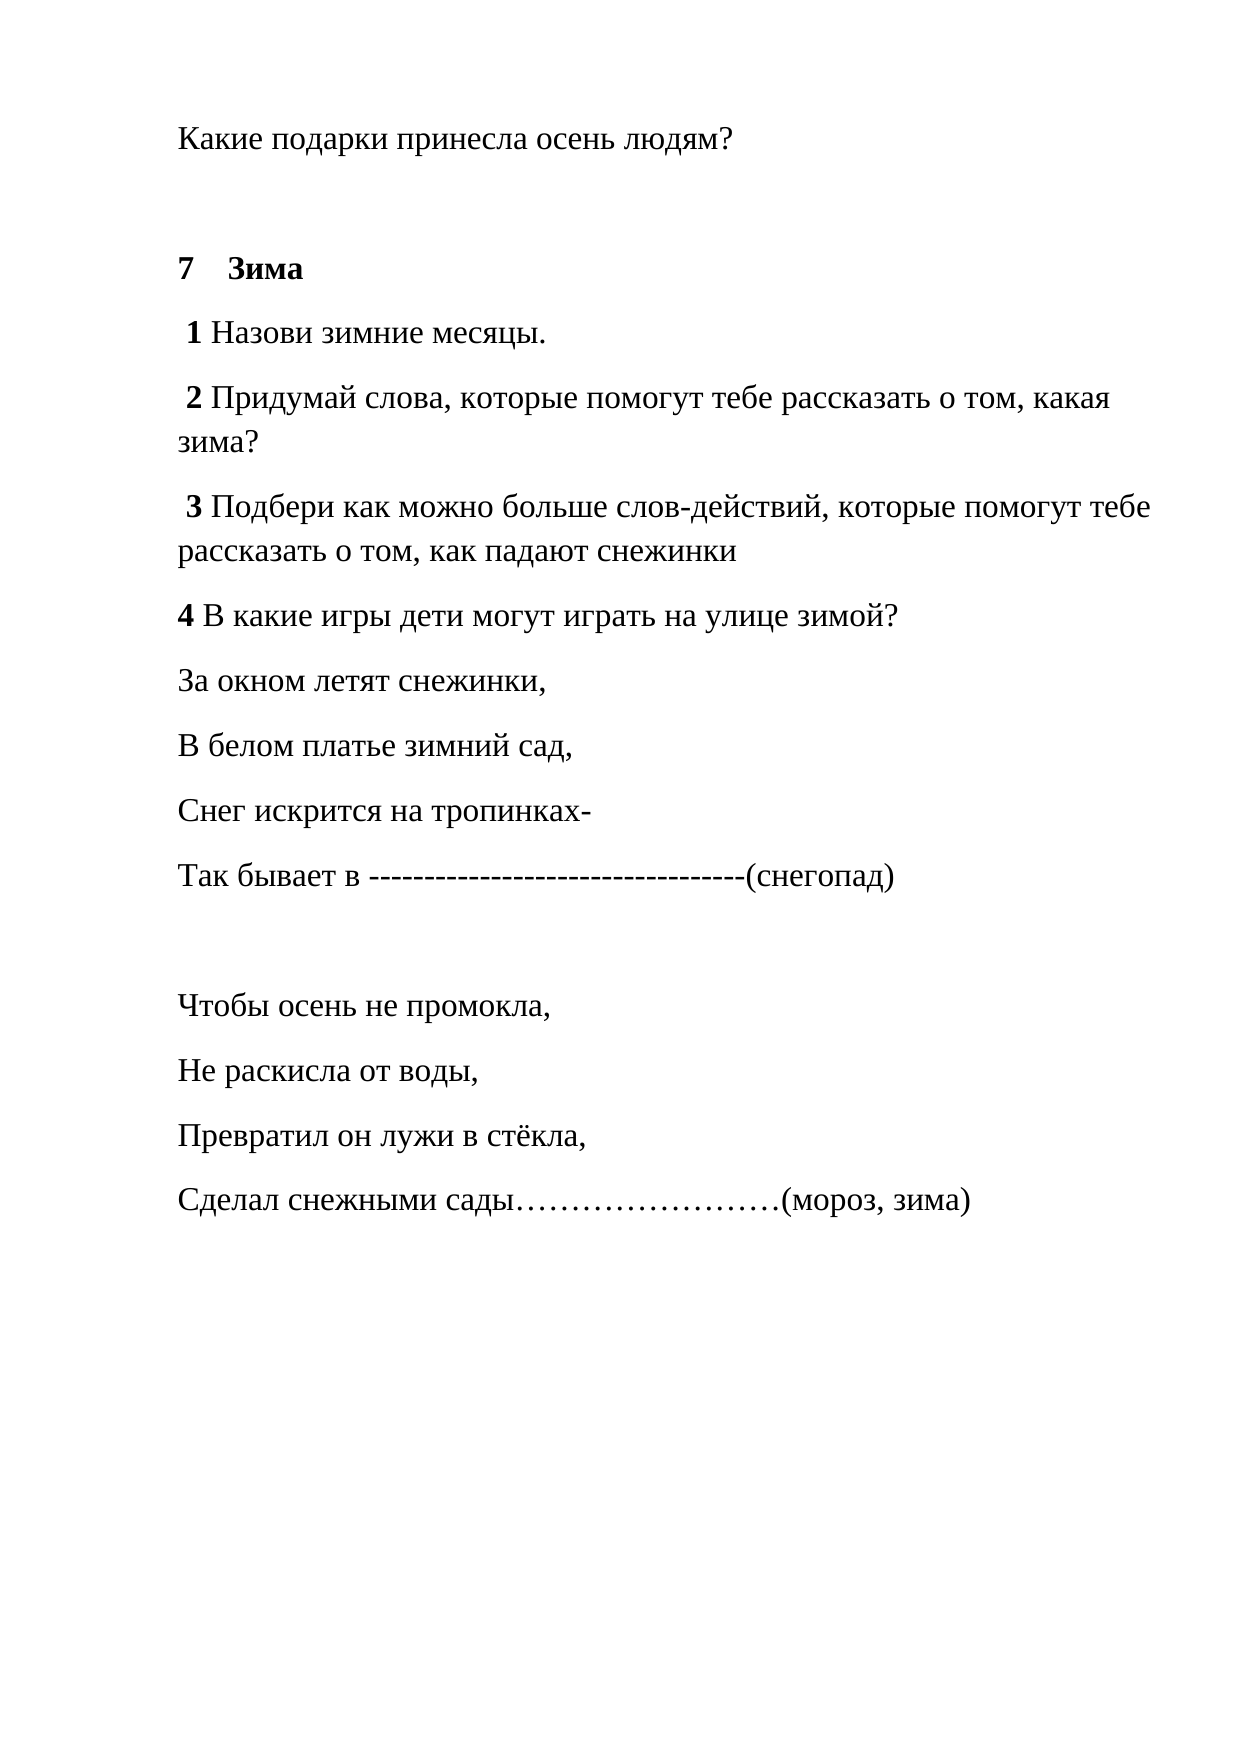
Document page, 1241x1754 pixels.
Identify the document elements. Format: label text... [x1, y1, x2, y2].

text 1 Назови зимние месяцы. [177, 313, 1152, 351]
text Так бывает в ----------------------------------(снегопад) [177, 855, 1152, 893]
text Чтобы осень не промокла, [177, 985, 1152, 1023]
text 3 Подбери как можно больше слов-действий, которые помогут тебе рассказать о том, как падают снежинки [177, 487, 1152, 569]
text Превратил он лужи в стёкла, [177, 1115, 1152, 1153]
text Сделал снежными сады……………………(мороз, зима) [177, 1180, 1152, 1218]
text Какие подарки принесла осень людям? [177, 118, 1152, 156]
text 4 В какие игры дети могут играть на улице зимой? [177, 596, 1152, 634]
text Не раскисла от воды, [177, 1050, 1152, 1088]
text 2 Придумай слова, которые помогут тебе рассказать о том, какая зима? [177, 378, 1152, 460]
text Снег искрится на тропинках- [177, 790, 1152, 829]
text 7 Зима [177, 248, 1152, 286]
text За окном летят снежинки, [177, 661, 1152, 699]
text В белом платье зимний сад, [177, 725, 1152, 764]
